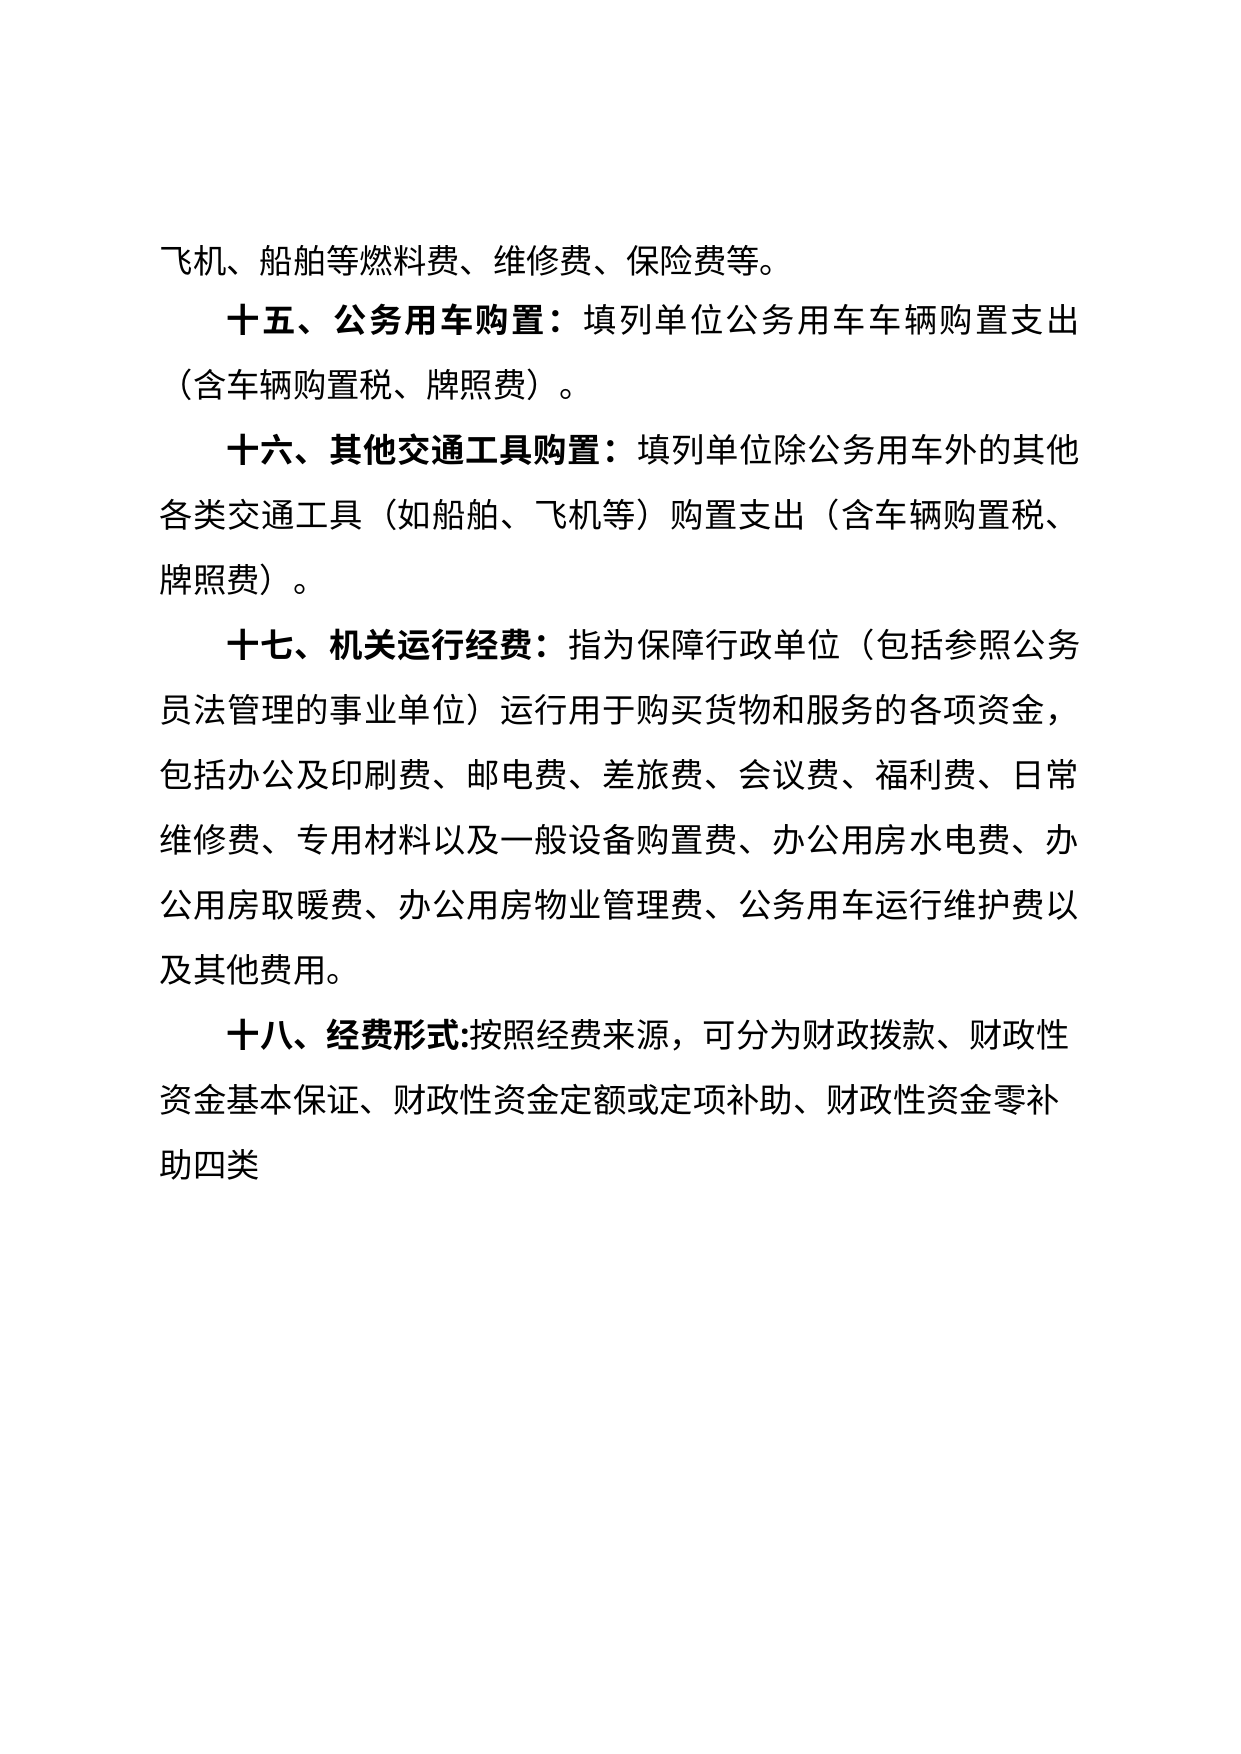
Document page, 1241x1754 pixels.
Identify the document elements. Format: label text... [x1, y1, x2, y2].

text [159, 227, 1081, 285]
text 十八、经费形式:按照经费来源，可分为财政拨款、财政性资金基本保证、财政性资金定额或定项补助、财政性资金零补助四类 [159, 1000, 1081, 1195]
text 十六、其他交通工具购置：填列单位除公务用车外的其他各类交通工具（如船舶、飞机等）购置支出（含车辆购置税、牌照费）。 [159, 415, 1081, 610]
text 十七、机关运行经费：指为保障行政单位（包括参照公务员法管理的事业单位）运行用于购买货物和服务的各项资金，包括办公及印刷费、邮电费、差旅费、会议费、福利费、日常维修费、专用材料以及一般设备购置费、办公用房水电费、办公用房取暖费、办公用房物业管理费、公务用车运行维护费以及其他费用。 [159, 610, 1081, 1000]
text 十五、公务用车购置：填列单位公务用车车辆购置支出（含车辆购置税、牌照费）。 [159, 285, 1081, 415]
